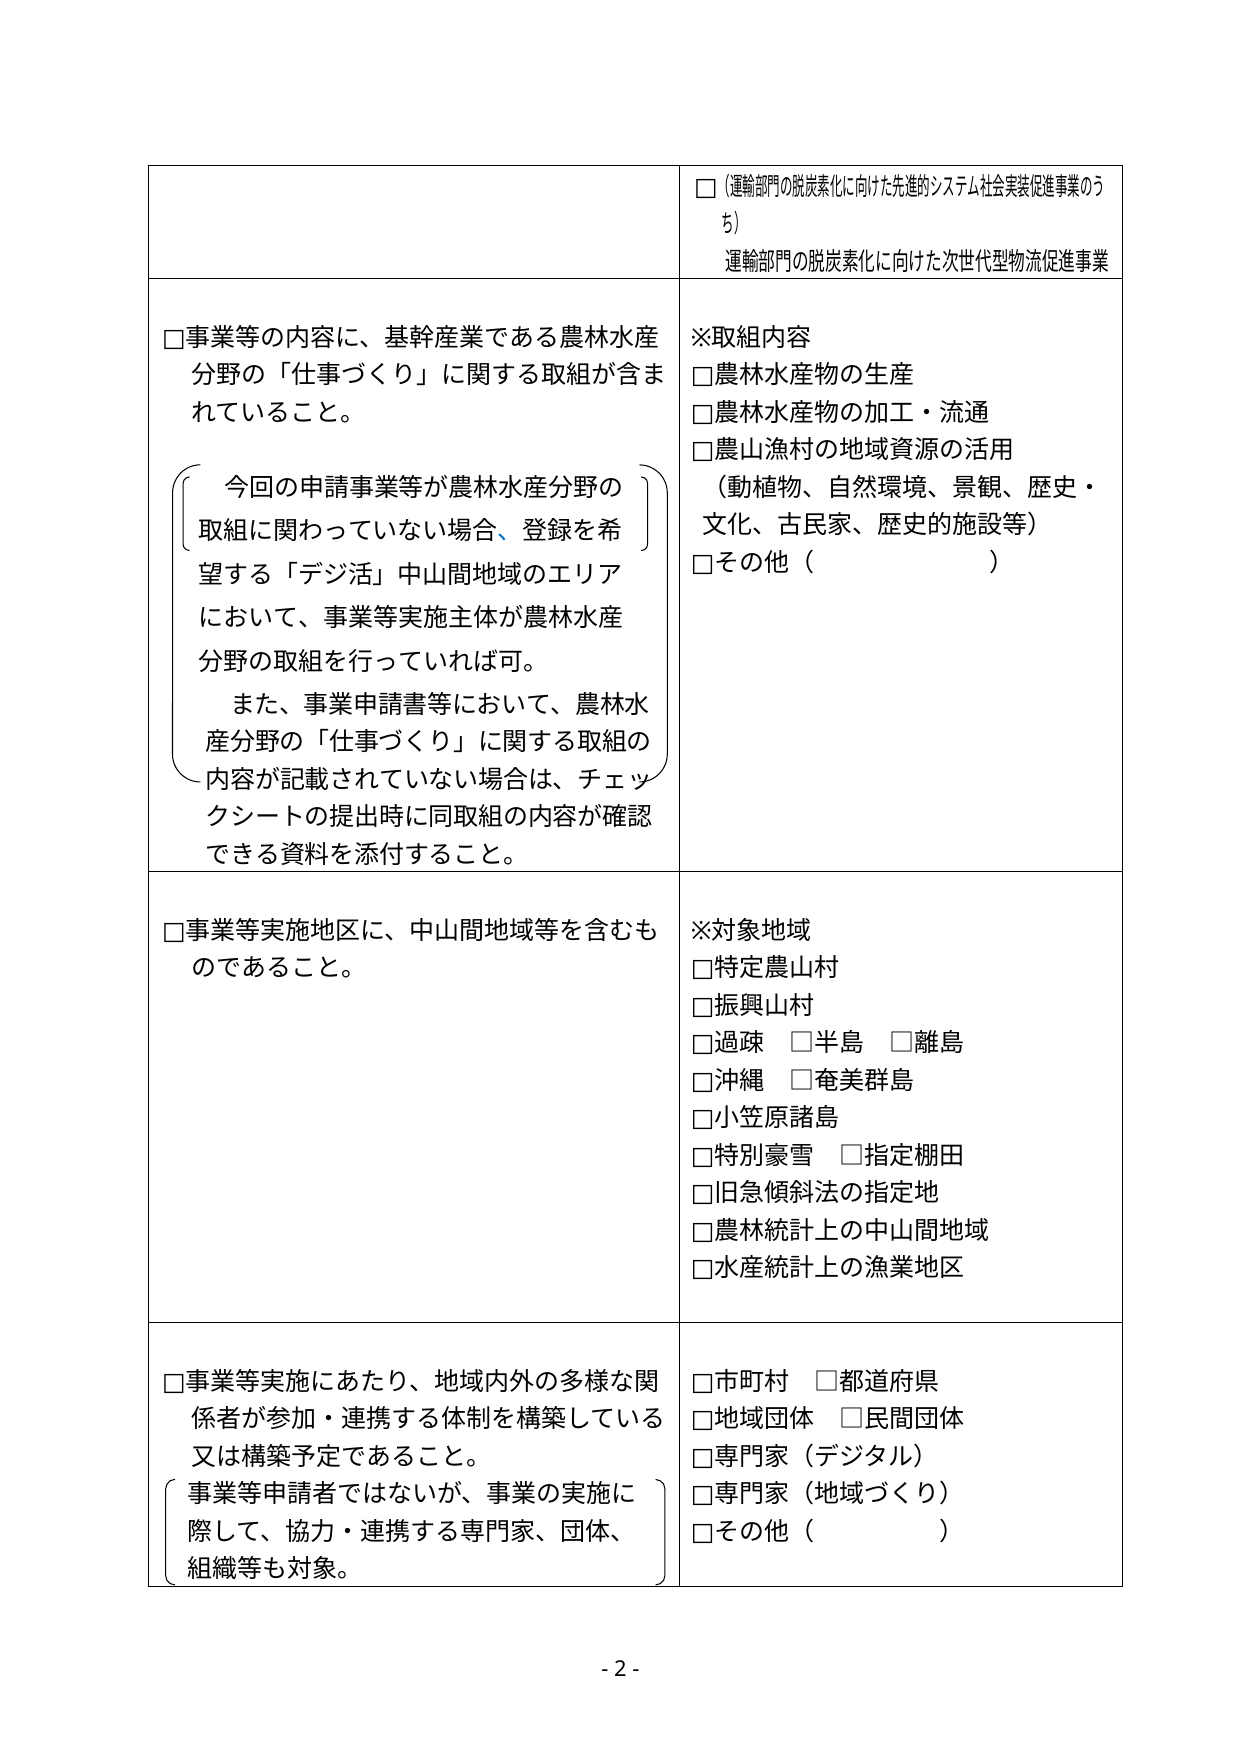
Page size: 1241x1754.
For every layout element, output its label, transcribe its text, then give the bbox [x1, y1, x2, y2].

table_cell ※対象地域 □特定農山村 □振興山村 □過疎 □半島 □離島 □沖縄 □奄美群島 □小笠原諸島 □特別豪雪 □指定棚田 □旧急傾斜法の指定地 □農林統計上の中山間地域 □水産統計上の漁業地区 [680, 872, 1122, 1322]
table_cell ※取組内容 □農林水産物の生産 □農林水産物の加工・流通 □農山漁村の地域資源の活用 （動植物、自然環境、景観、歴史・文化、古民家、歴史的施設等） □その他（ ） [680, 279, 1122, 871]
table_cell □事業等実施地区に、中山間地域等を含むものであること。 [149, 872, 679, 1322]
table_cell □事業等の内容に、基幹産業である農林水産分野の「仕事づくり」に関する取組が含まれていること。 今回の申請事業等が農林水産分野の取組に関わっていない場合、登録を希望する「デジ活」中山間地域のエリアにおいて、事業等実施主体が農林水産分野の取組を行っていれば可。 また、事業申請書等において、農林水産分野の「仕事づくり」に関する取組の内容が記載されていない場合は、チェックシートの提出時に同取組の内容が確認できる資料を添付すること。 [149, 279, 679, 871]
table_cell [149, 166, 679, 278]
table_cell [680, 166, 1122, 278]
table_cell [149, 1323, 679, 1586]
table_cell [680, 1323, 1122, 1586]
